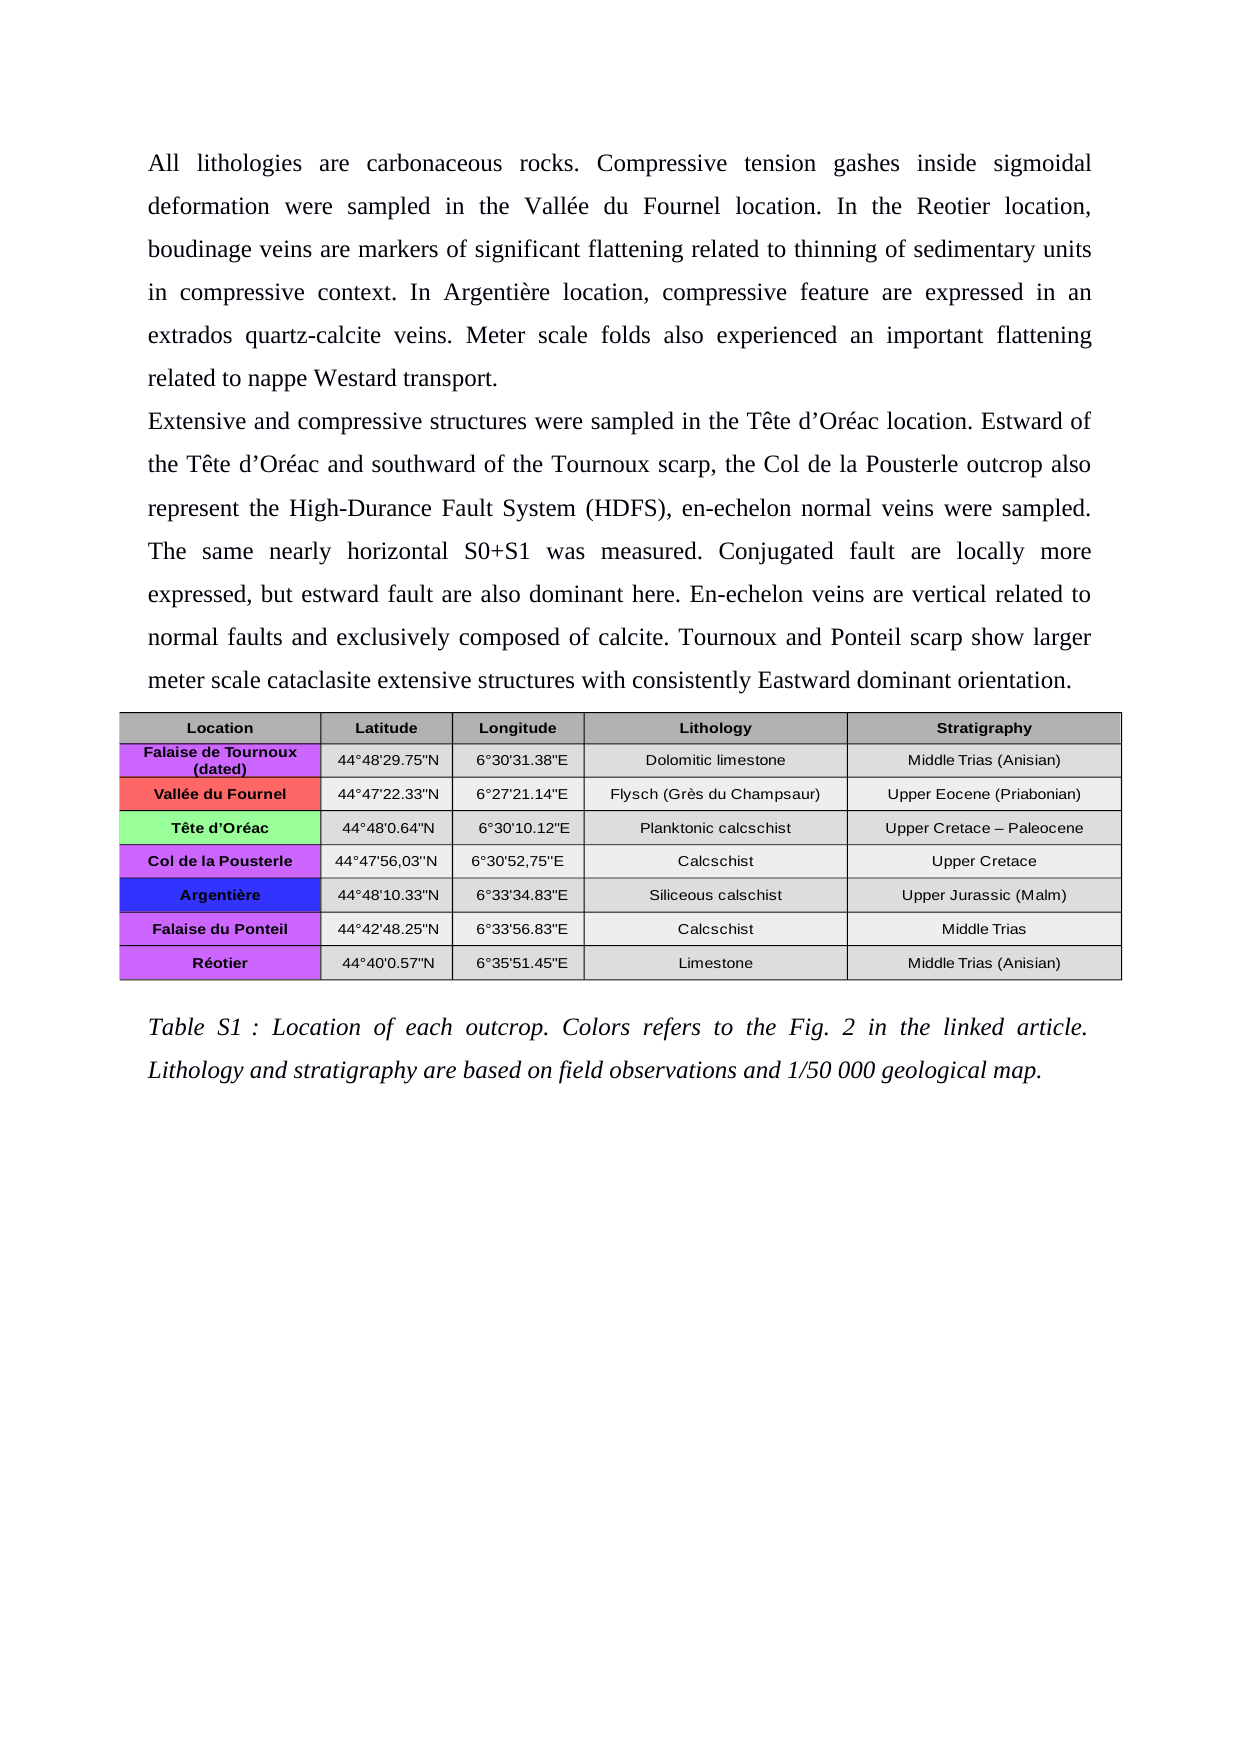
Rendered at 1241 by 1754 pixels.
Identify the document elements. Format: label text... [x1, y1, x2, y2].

text Extensive and compressive structures were sampled in the Tête d’Oréac location. Estward of the Tête d’Oréac and southward of the Tournoux scarp, the Col de la Pousterle outcrop also represent the High-Durance Fault System (HDFS), en-echelon normal veins were sampled. The same nearly horizontal S0+S1 was measured. Conjugated fault are locally more expressed, but estward fault are also dominant here. En-echelon veins are vertical related to normal faults and exclusively composed of calcite. Tournoux and Ponteil scarp show larger meter scale cataclasite extensive structures with consistently Eastward dominant orientation. [148, 406, 1093, 694]
text All lithologies are carbonaceous rocks. Compressive tension gashes inside sigmoidal deformation were sampled in the Vallée du Fournel location. In the Reotier location, boudinage veins are markers of significant flattening related to thinning of sedimentary units in compressive context. In Argentière location, compressive feature are expressed in an extrados quartz-calcite veins. Meter scale folds also experienced an important flattening related to nappe Westard transport. [148, 148, 1093, 392]
text Table S1 : Location of each outcrop. Colors refers to the Fig. 2 in the linked article. Lithology and stratigraphy are based on field observations and 1/50 000 geological map. [148, 981, 1093, 1083]
